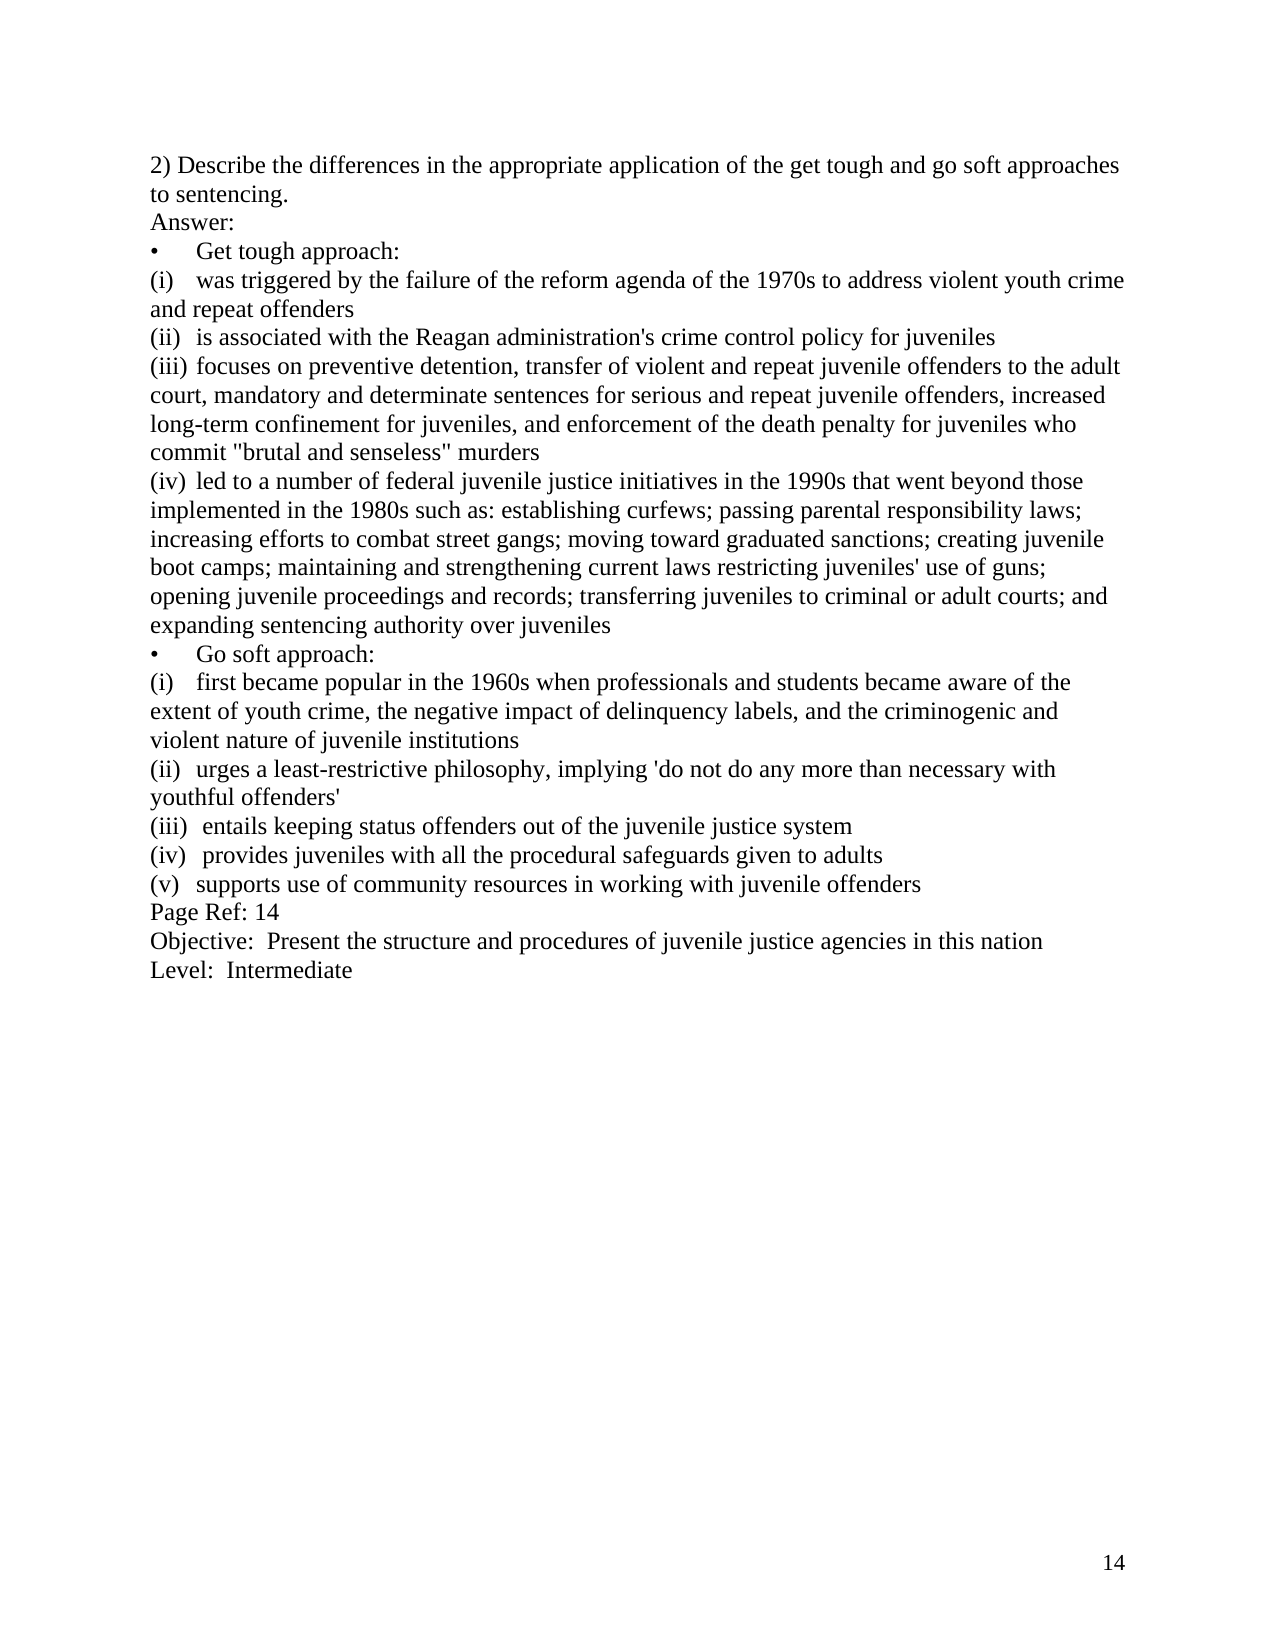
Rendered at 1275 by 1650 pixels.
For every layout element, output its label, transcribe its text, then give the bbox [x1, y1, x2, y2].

text 2) Describe the differences in the appropriate application of the get tough and go soft approaches to sentencing. [150, 150, 1125, 207]
text Level: Intermediate [150, 955, 1125, 984]
text (ii) is associated with the Reagan administration's crime control policy for juveniles [150, 322, 1125, 351]
text (iii) focuses on preventive detention, transfer of violent and repeat juvenile offenders to the adult court, mandatory and determinate sentences for serious and repeat juvenile offenders, increased long-term confinement for juveniles, and enforcement of the death penalty for juveniles who commit "brutal and senseless" murders [150, 351, 1125, 466]
text (i) was triggered by the failure of the reform agenda of the 1970s to address violent youth crime and repeat offenders [150, 265, 1125, 322]
text • Get tough approach: [150, 236, 1125, 265]
text (iii) entails keeping status offenders out of the juvenile justice system [150, 811, 1125, 840]
text Objective: Present the structure and procedures of juvenile justice agencies in this nation [150, 926, 1125, 955]
text (iv) provides juveniles with all the procedural safeguards given to adults [150, 840, 1125, 869]
text • Go soft approach: [150, 639, 1125, 667]
text (iv) led to a number of federal juvenile justice initiatives in the 1990s that went beyond those implemented in the 1980s such as: establishing curfews; passing parental responsibility laws; increasing efforts to combat street gangs; moving toward graduated sanctions; creating juvenile boot camps; maintaining and strengthening current laws restricting juveniles' use of guns; opening juvenile proceedings and records; transferring juveniles to criminal or adult courts; and expanding sentencing authority over juveniles [150, 466, 1125, 639]
text (ii) urges a least-restrictive philosophy, implying 'do not do any more than necessary with youthful offenders' [150, 754, 1125, 811]
text (v) supports use of community resources in working with juvenile offenders [150, 869, 1125, 897]
text (i) first became popular in the 1960s when professionals and students became aware of the extent of youth crime, the negative impact of delinquency labels, and the criminogenic and violent nature of juvenile institutions [150, 667, 1125, 754]
text Answer: [150, 207, 1125, 236]
text Page Ref: 14 [150, 897, 1125, 926]
